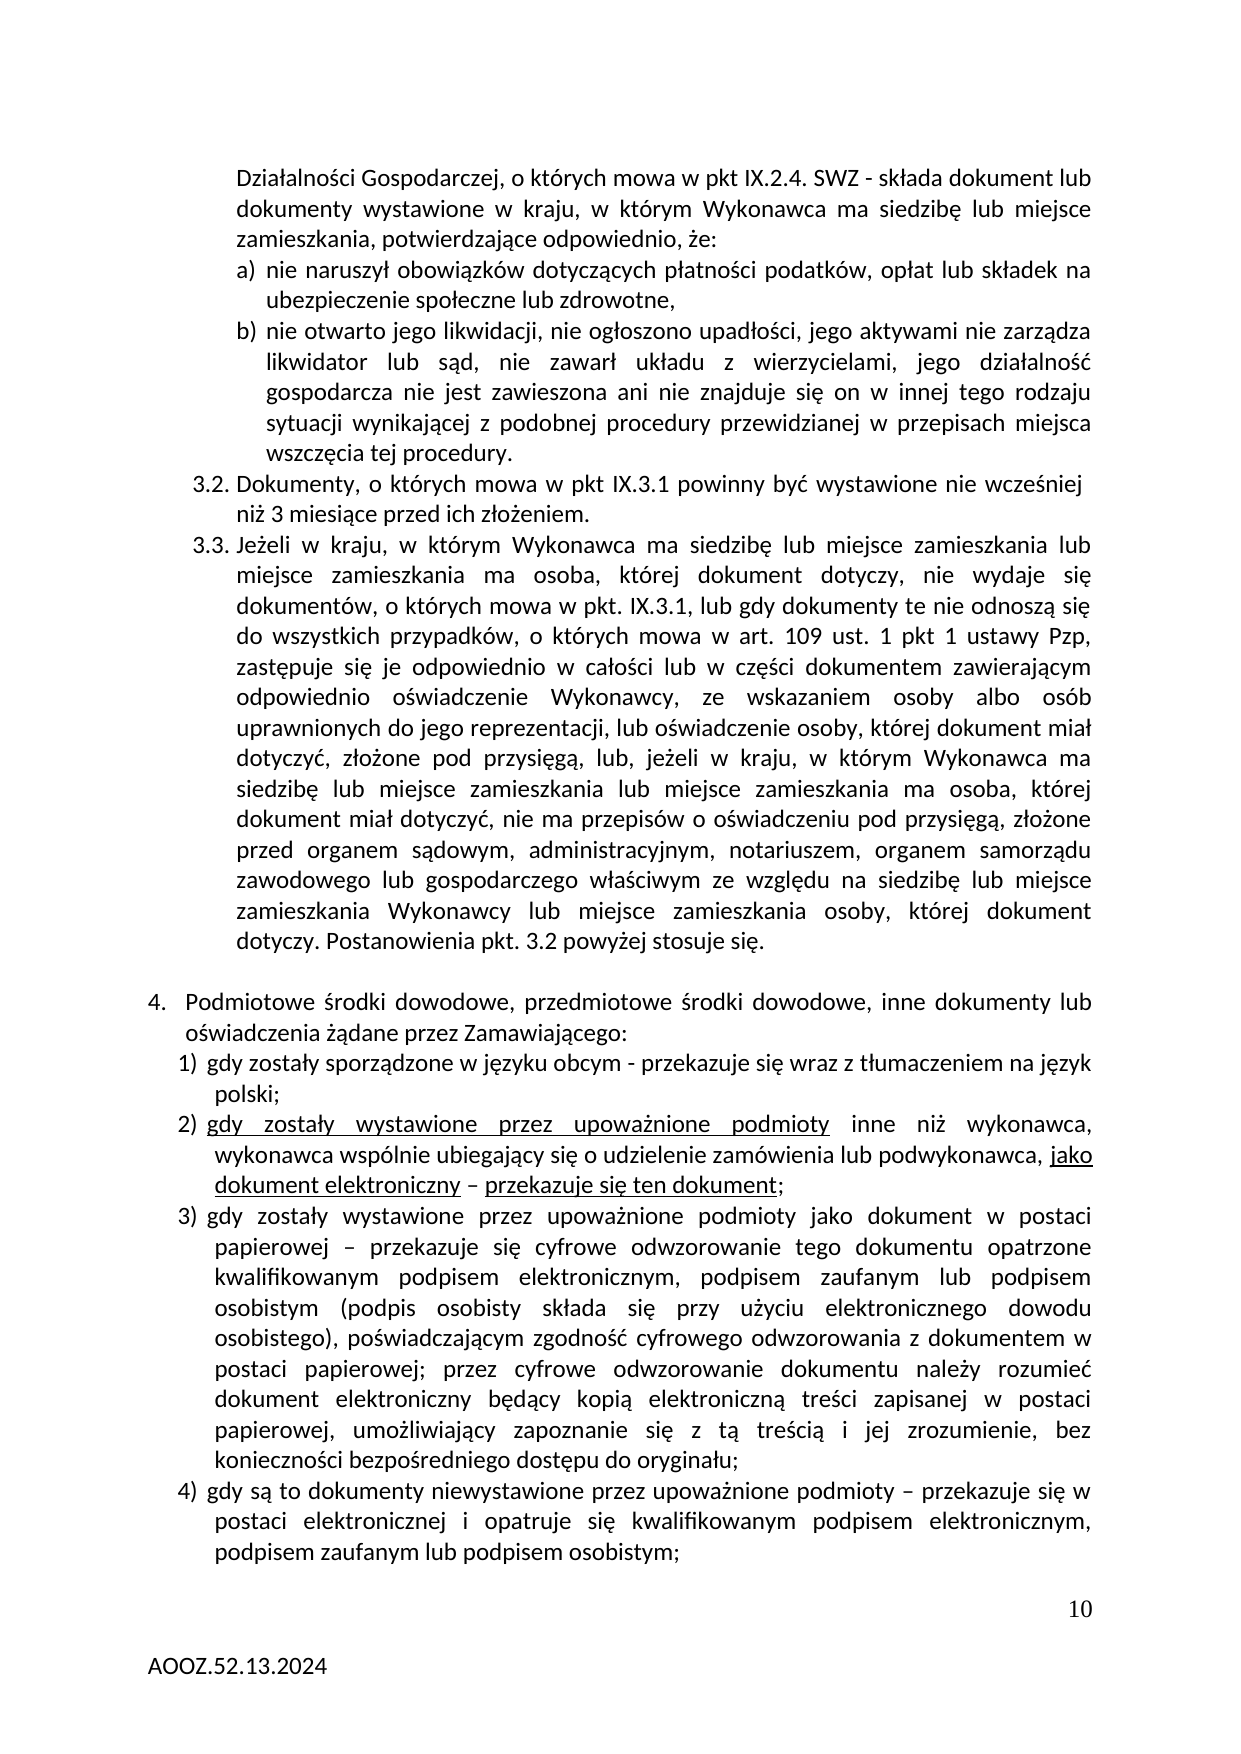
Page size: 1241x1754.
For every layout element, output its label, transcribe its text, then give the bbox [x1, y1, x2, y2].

list nie otwarto jego likwidacji, nie ogłoszono upadłości, jego aktywami nie zarządza likwidator lub sąd, nie zawarł układu z wierzycielami, jego działalność gospodarcza nie jest zawieszona ani nie znajduje się on w innej tego rodzaju sytuacji wynikającej z podobnej procedury przewidzianej w przepisach miejsca wszczęcia tej procedury. [236, 315, 1093, 468]
list gdy zostały wystawione przez upoważnione podmioty inne niż wykonawca, wykonawca wspólnie ubiegający się o udzielenie zamówienia lub podwykonawca, jako dokument elektroniczny – przekazuje się ten dokument; [177, 1109, 1093, 1200]
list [192, 162, 1093, 254]
list Jeżeli w kraju, w którym Wykonawca ma siedzibę lub miejsce zamieszkania lub miejsce zamieszkania ma osoba, której dokument dotyczy, nie wydaje się dokumentów, o których mowa w pkt. IX.3.1, lub gdy dokumenty te nie odnoszą się do wszystkich przypadków, o których mowa w art. 109 ust. 1 pkt 1 ustawy Pzp, zastępuje się je odpowiednio w całości lub w części dokumentem zawierającym odpowiednio oświadczenie Wykonawcy, ze wskazaniem osoby albo osób uprawnionych do jego reprezentacji, lub oświadczenie osoby, której dokument miał dotyczyć, złożone pod przysięgą, lub, jeżeli w kraju, w którym Wykonawca ma siedzibę lub miejsce zamieszkania lub miejsce zamieszkania ma osoba, której dokument miał dotyczyć, nie ma przepisów o oświadczeniu pod przysięgą, złożone przed organem sądowym, administracyjnym, notariuszem, organem samorządu zawodowego lub gospodarczego właściwym ze względu na siedzibę lub miejsce zamieszkania Wykonawcy lub miejsce zamieszkania osoby, której dokument dotyczy. Postanowienia pkt. 3.2 powyżej stosuje się. [192, 529, 1093, 956]
list gdy zostały sporządzone w języku obcym - przekazuje się wraz z tłumaczeniem na język polski; [177, 1048, 1093, 1109]
list gdy zostały wystawione przez upoważnione podmioty jako dokument w postaci papierowej – przekazuje się cyfrowe odwzorowanie tego dokumentu opatrzone kwalifikowanym podpisem elektronicznym, podpisem zaufanym lub podpisem osobistym (podpis osobisty składa się przy użyciu elektronicznego dowodu osobistego), poświadczającym zgodność cyfrowego odwzorowania z dokumentem w postaci papierowej; przez cyfrowe odwzorowanie dokumentu należy rozumieć dokument elektroniczny będący kopią elektroniczną treści zapisanej w postaci papierowej, umożliwiający zapoznanie się z tą treścią i jej zrozumienie, bez konieczności bezpośredniego dostępu do oryginału; [177, 1200, 1093, 1475]
list Dokumenty, o których mowa w pkt IX.3.1 powinny być wystawione nie wcześniej niż 3 miesiące przed ich złożeniem. [192, 468, 1093, 529]
list Podmiotowe środki dowodowe, przedmiotowe środki dowodowe, inne dokumenty lub oświadczenia żądane przez Zamawiającego: [148, 987, 1093, 1048]
list nie naruszył obowiązków dotyczących płatności podatków, opłat lub składek na ubezpieczenie społeczne lub zdrowotne, [236, 254, 1093, 315]
list gdy są to dokumenty niewystawione przez upoważnione podmioty – przekazuje się w postaci elektronicznej i opatruje się kwalifikowanym podpisem elektronicznym, podpisem zaufanym lub podpisem osobistym; [177, 1475, 1093, 1566]
